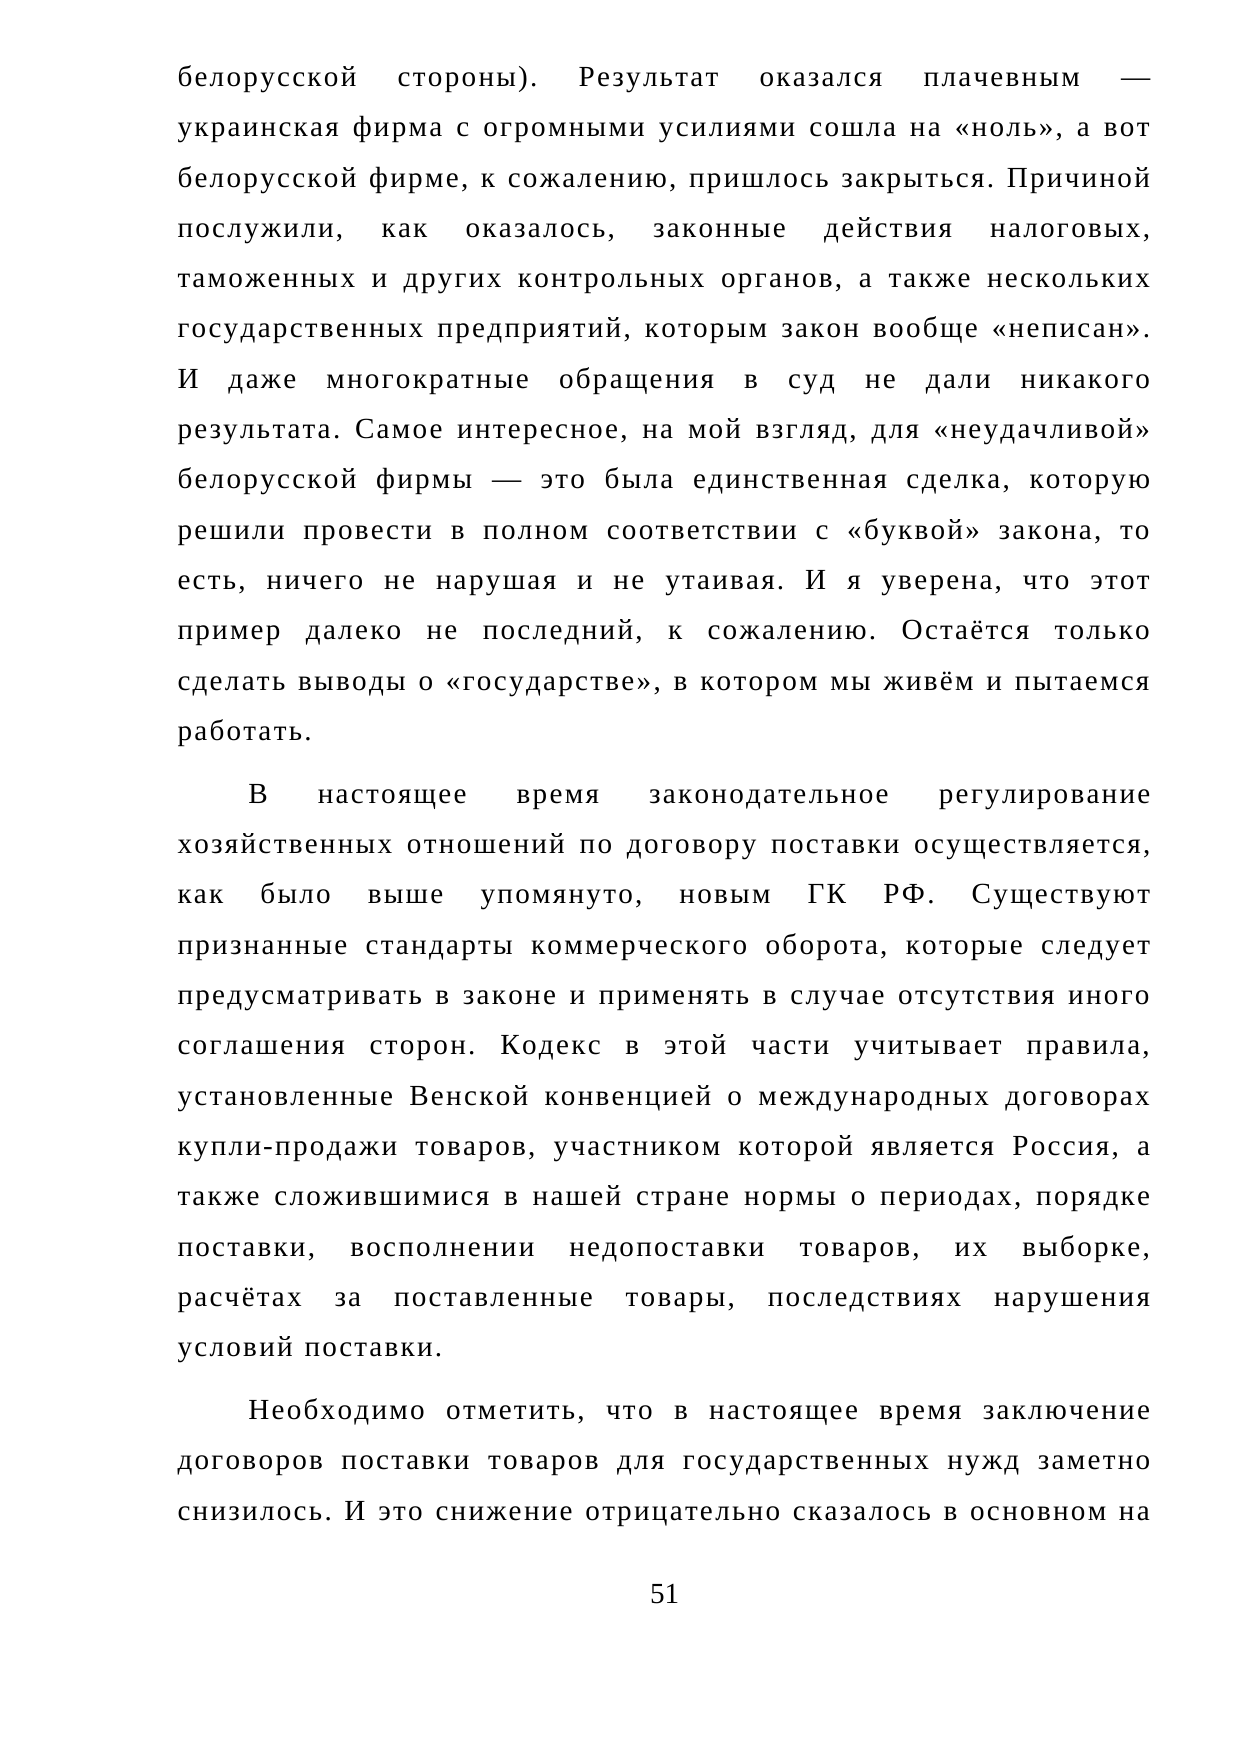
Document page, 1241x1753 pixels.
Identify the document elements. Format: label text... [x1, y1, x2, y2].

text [177, 59, 1152, 747]
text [177, 1392, 1152, 1526]
text В настоящее время законодательное регулирование хозяйственных отношений по договору поставки осуществляется, как было выше упомянуто, новым ГК РФ. Существуют признанные стандарты коммерческого оборота, которые следует предусматривать в законе и применять в случае отсутствия иного соглашения сторон. Кодекс в этой части учитывает правила, установленные Венской конвенцией о международных договорах купли-продажи товаров, участником которой является Россия, а также сложившимися в нашей стране нормы о периодах, порядке поставки, восполнении недопоставки товаров, их выборке, расчётах за поставленные товары, последствиях нарушения условий поставки. [177, 776, 1152, 1363]
